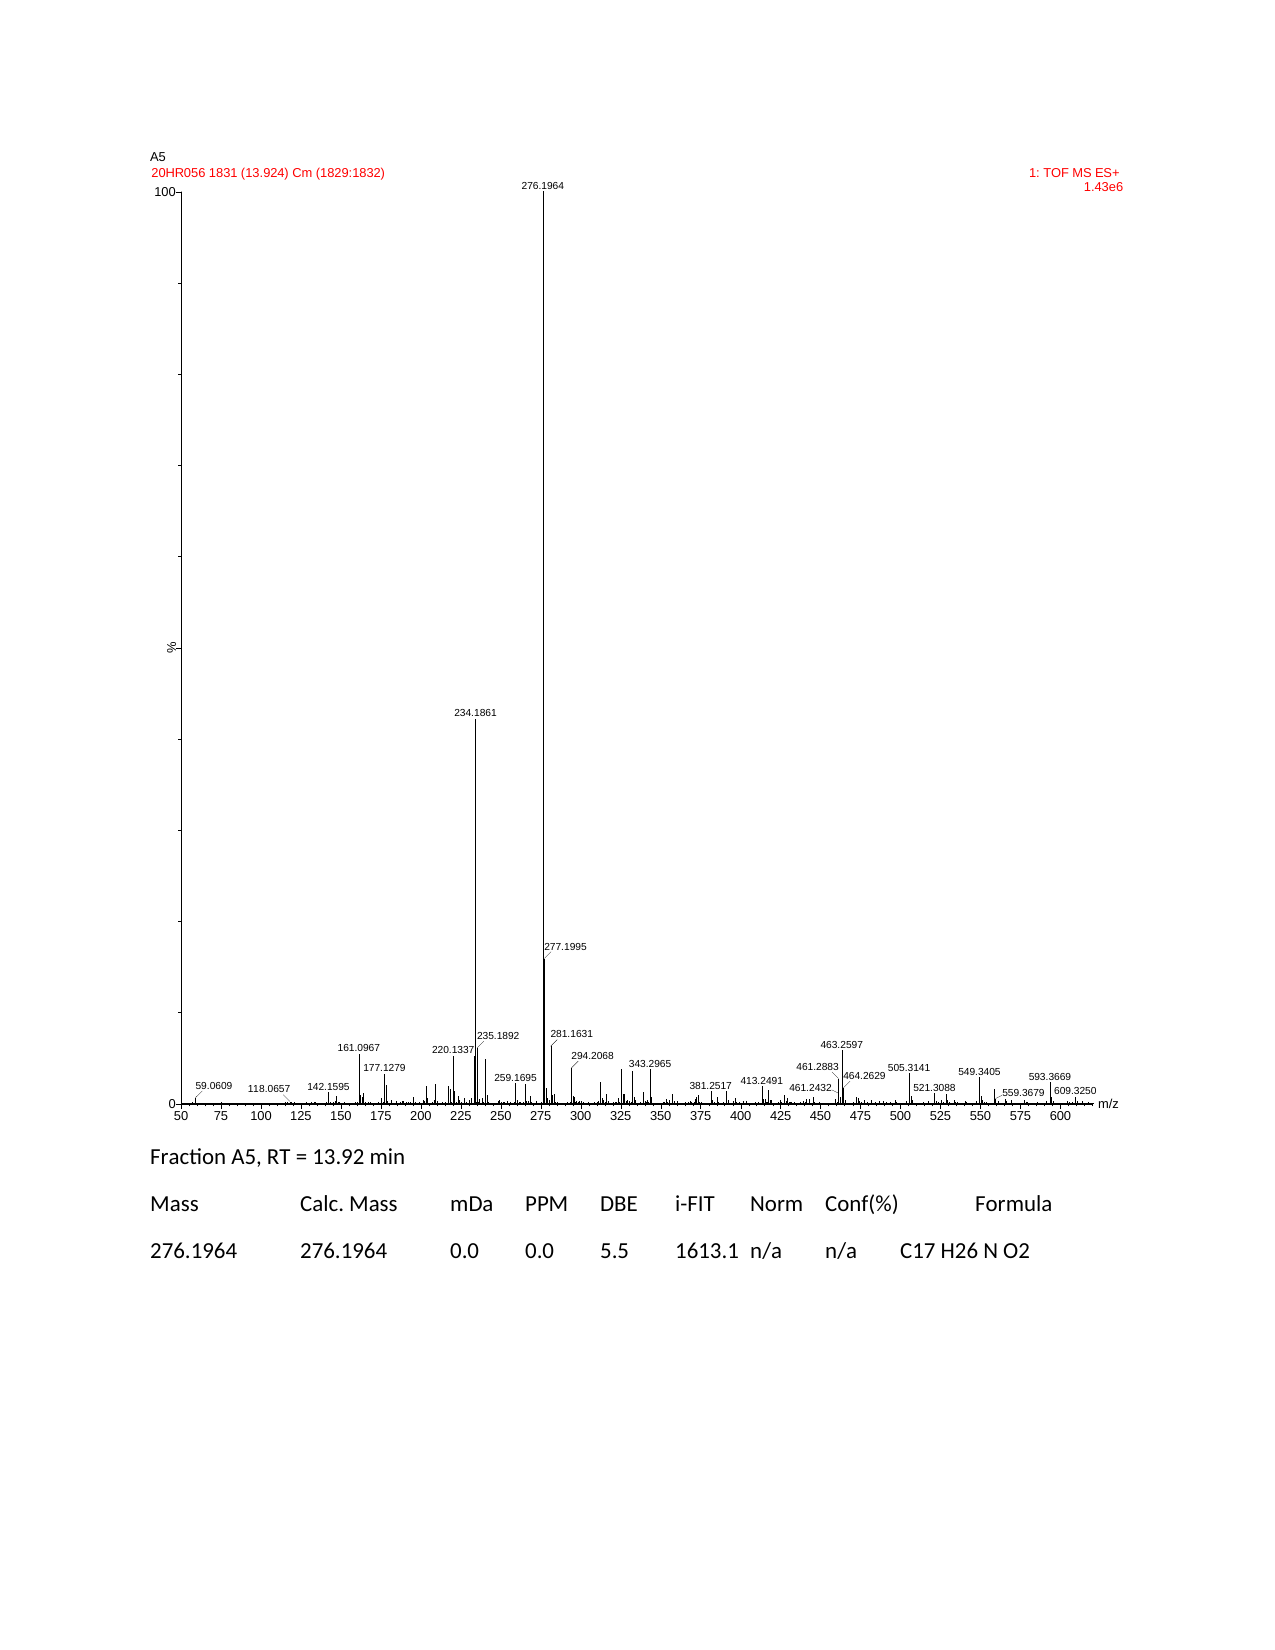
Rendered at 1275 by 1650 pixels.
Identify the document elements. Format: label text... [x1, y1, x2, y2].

text 276.1964 276.1964 0.0 0.0 5.5 1613.1 n/a n/a C17 H26 N O2 [150, 1236, 1125, 1264]
text Mass Calc. Mass mDa PPM DBE i-FIT Norm Conf(%) Formula [150, 1189, 1125, 1217]
text Fraction A5, RT = 13.92 min [150, 1142, 1125, 1170]
